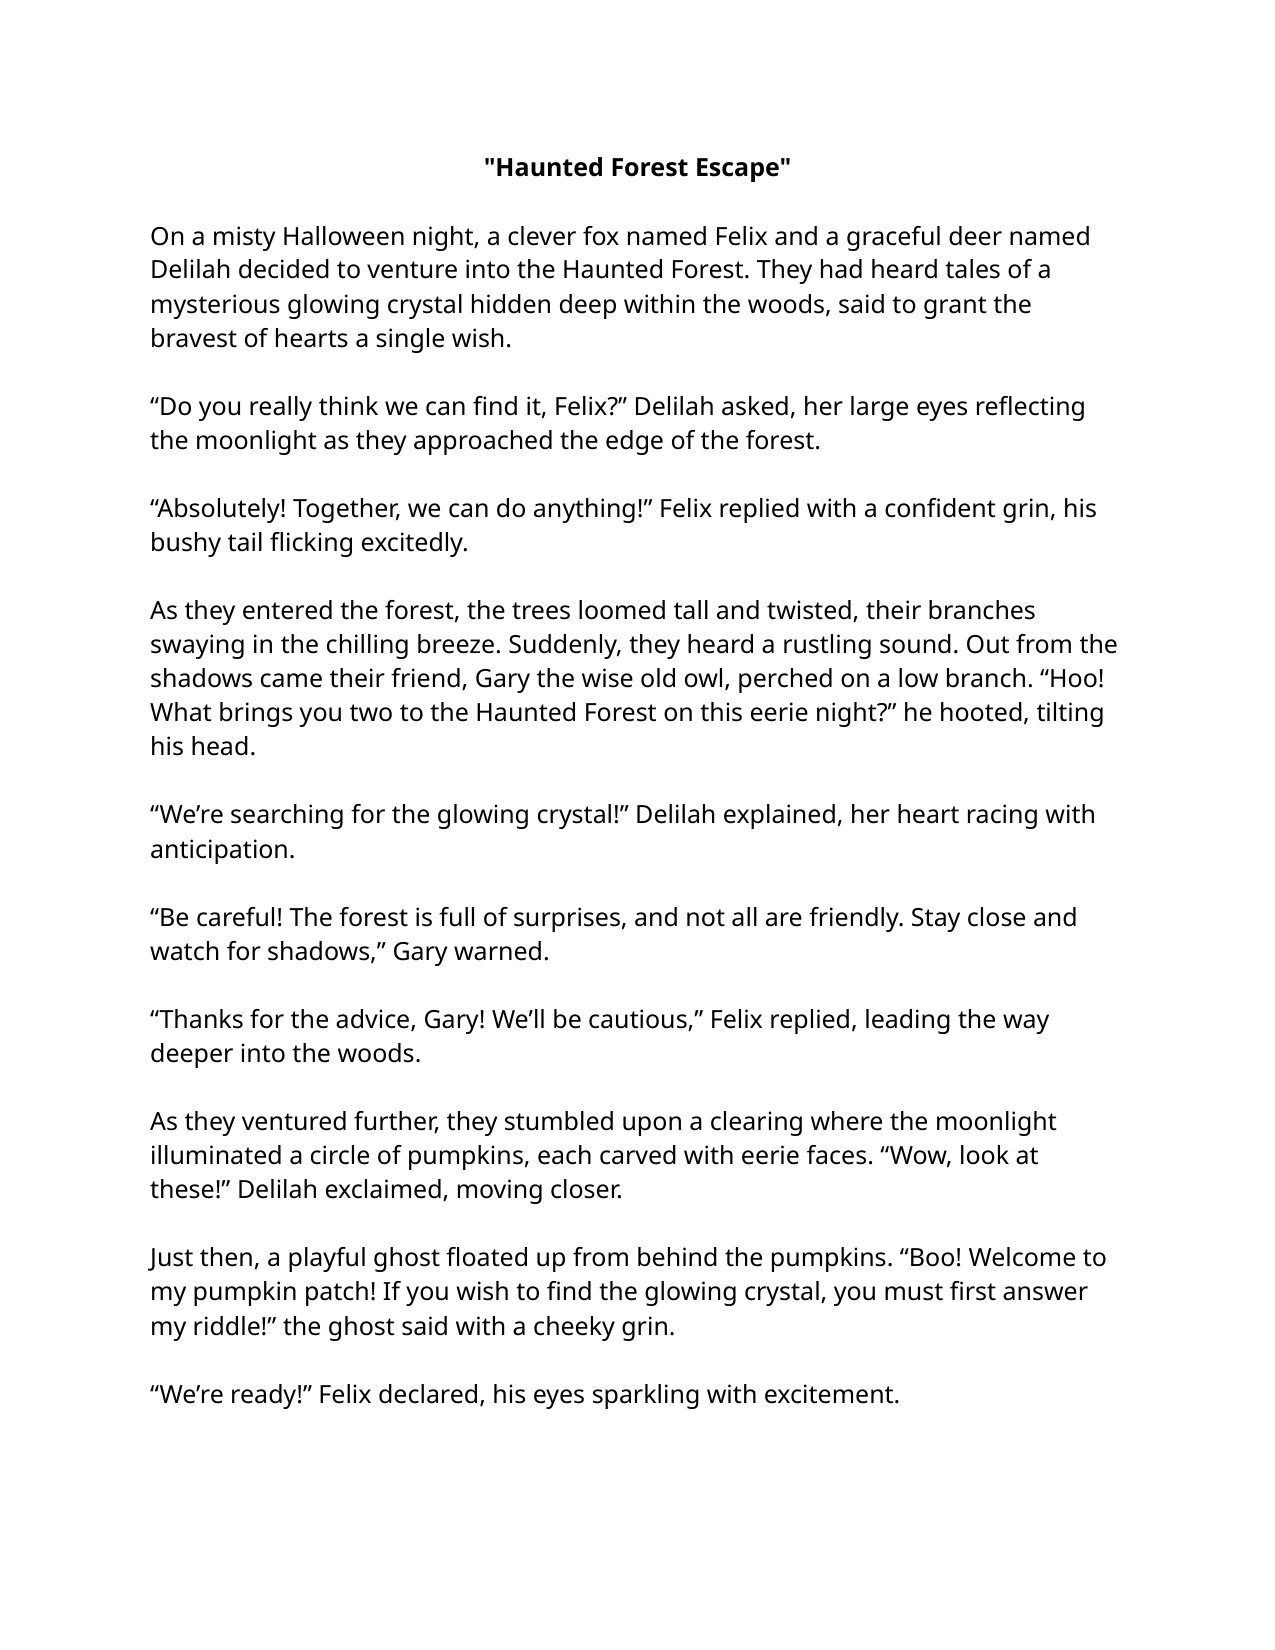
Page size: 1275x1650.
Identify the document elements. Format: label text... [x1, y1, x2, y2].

text "Haunted Forest Escape" [150, 150, 1125, 184]
text “We’re searching for the glowing crystal!” Delilah explained, her heart racing with anticipation. [150, 797, 1125, 865]
text As they entered the forest, the trees loomed tall and twisted, their branches swaying in the chilling breeze. Suddenly, they heard a rustling sound. Out from the shadows came their friend, Gary the wise old owl, perched on a low branch. “Hoo! What brings you two to the Haunted Forest on this eerie night?” he hooted, tilting his head. [150, 593, 1125, 763]
text “Absolutely! Together, we can do anything!” Felix replied with a confident grin, his bushy tail flicking excitedly. [150, 491, 1125, 559]
text “Thanks for the advice, Gary! We’ll be cautious,” Felix replied, leading the way deeper into the woods. [150, 1002, 1125, 1070]
text As they ventured further, they stumbled upon a clearing where the moonlight illuminated a circle of pumpkins, each carved with eerie faces. “Wow, look at these!” Delilah exclaimed, moving closer. [150, 1104, 1125, 1206]
text “We’re ready!” Felix declared, his eyes sparkling with excitement. [150, 1376, 1125, 1410]
text On a misty Halloween night, a clever fox named Felix and a graceful deer named Delilah decided to venture into the Haunted Forest. They had heard tales of a mysterious glowing crystal hidden deep within the woods, said to grant the bravest of hearts a single wish. [150, 218, 1125, 354]
text “Be careful! The forest is full of surprises, and not all are friendly. Stay close and watch for shadows,” Gary warned. [150, 899, 1125, 967]
text “Do you really think we can find it, Felix?” Delilah asked, her large eyes reflecting the moonlight as they approached the edge of the forest. [150, 388, 1125, 457]
text Just then, a playful ghost floated up from behind the pumpkins. “Boo! Welcome to my pumpkin patch! If you wish to find the glowing crystal, you must first answer my riddle!” the ghost said with a cheeky grin. [150, 1240, 1125, 1342]
